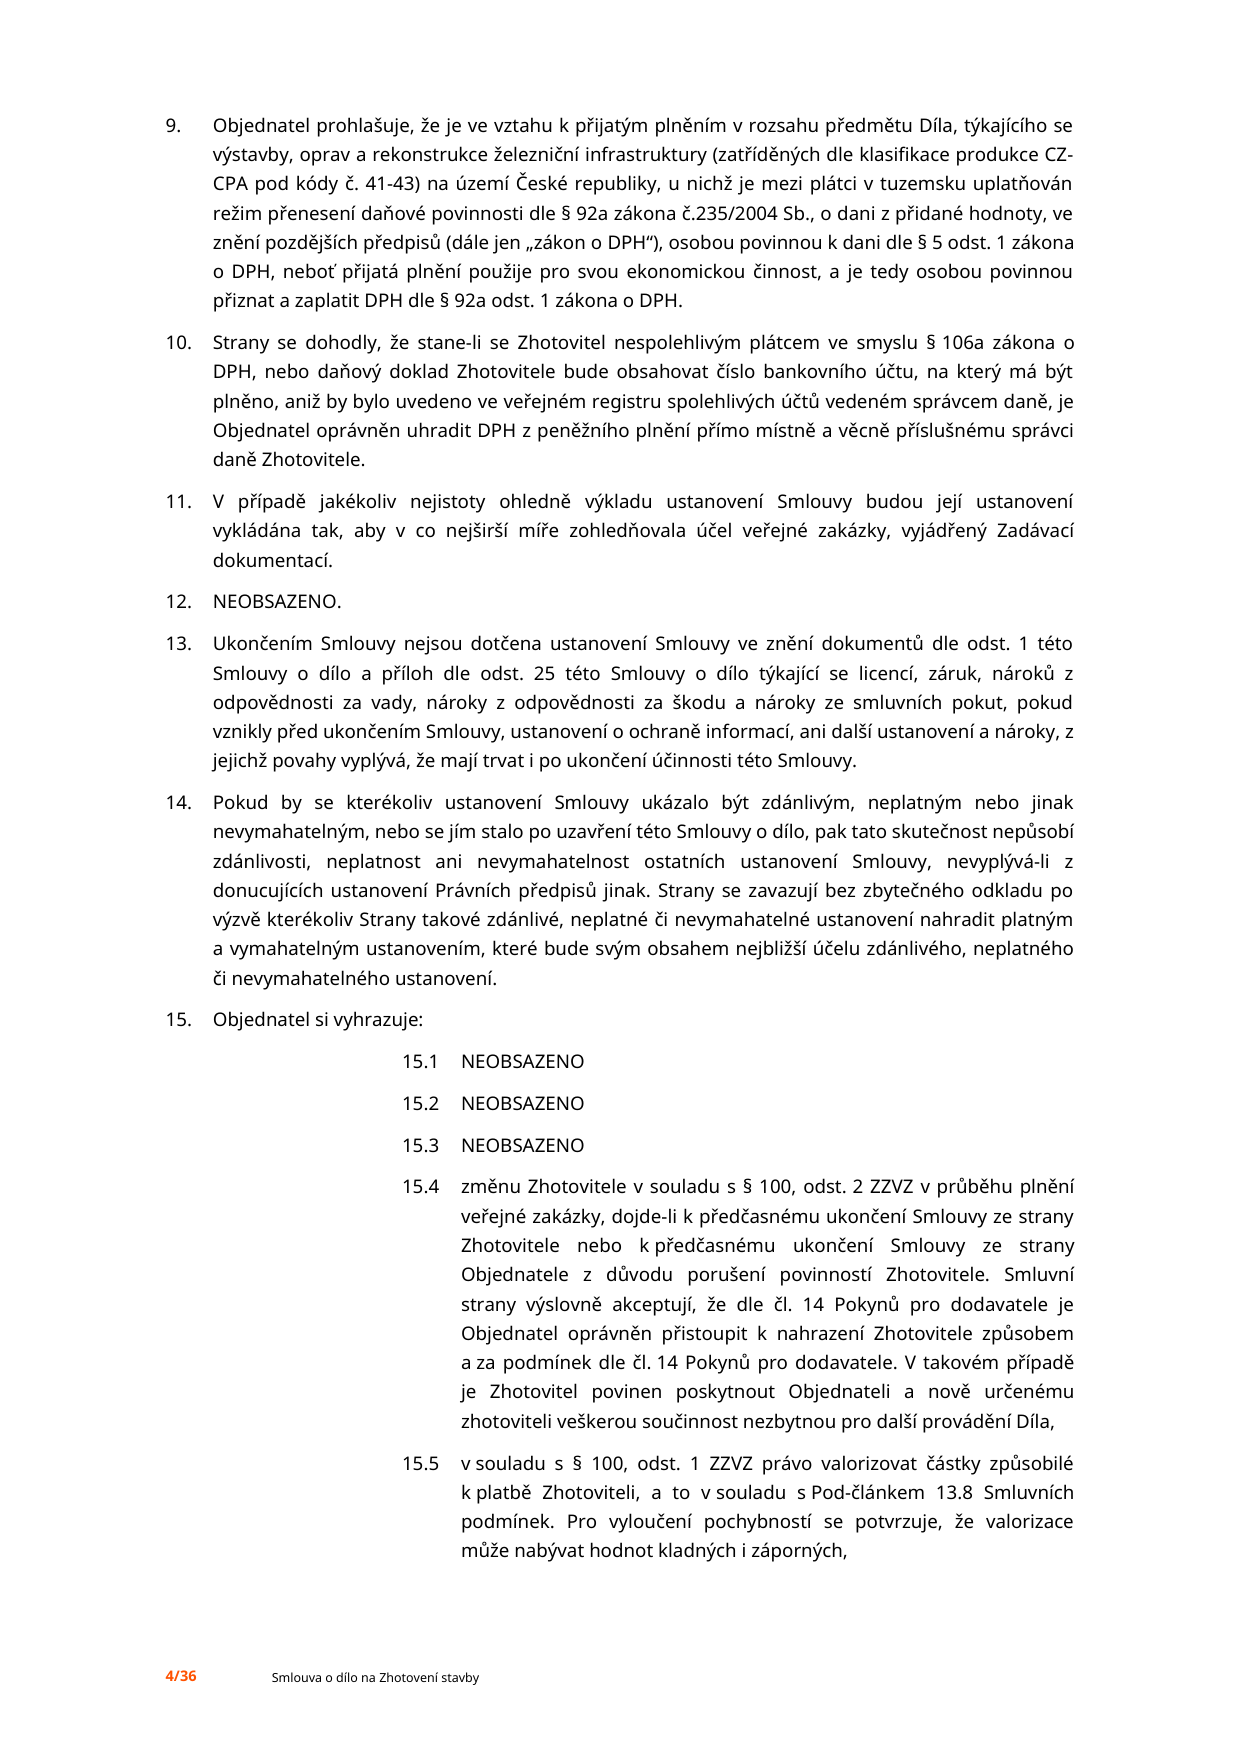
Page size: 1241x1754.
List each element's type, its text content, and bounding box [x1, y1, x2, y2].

text v souladu s § 100, odst. 1 ZZVZ právo valorizovat částky způsobilé k platbě Zhotoviteli, a to v souladu s Pod-článkem 13.8 Smluvních podmínek. Pro vyloučení pochybností se potvrzuje, že valorizace může nabývat hodnot kladných i záporných, [402, 1450, 1075, 1563]
text NEOBSAZENO [402, 1132, 1075, 1158]
text Pokud by se kterékoliv ustanovení Smlouvy ukázalo být zdánlivým, neplatným nebo jinak nevymahatelným, nebo se jím stalo po uzavření této Smlouvy o dílo, pak tato skutečnost nepůsobí zdánlivosti, neplatnost ani nevymahatelnost ostatních ustanovení Smlouvy, nevyplývá-li z donucujících ustanovení Právních předpisů jinak. Strany se zavazují bez zbytečného odkladu po výzvě kterékoliv Strany takové zdánlivé, neplatné či nevymahatelné ustanovení nahradit platným a vymahatelným ustanovením, které bude svým obsahem nejbližší účelu zdánlivého, neplatného či nevymahatelného ustanovení. [165, 789, 1075, 991]
text Objednatel si vyhrazuje: [165, 1007, 1075, 1032]
text NEOBSAZENO. [165, 589, 1075, 614]
text Objednatel prohlašuje, že je ve vztahu k přijatým plněním v rozsahu předmětu Díla, týkajícího se výstavby, oprav a rekonstrukce železniční infrastruktury (zatříděných dle klasifikace produkce CZ-CPA pod kódy č. 41-43) na území České republiky, u nichž je mezi plátci v tuzemsku uplatňován režim přenesení daňové povinnosti dle § 92a zákona č.235/2004 Sb., o dani z přidané hodnoty, ve znění pozdějších předpisů (dále jen „zákon o DPH“), osobou povinnou k dani dle § 5 odst. 1 zákona o DPH, neboť přijatá plnění použije pro svou ekonomickou činnost, a je tedy osobou povinnou přiznat a zaplatit DPH dle § 92a odst. 1 zákona o DPH. [165, 112, 1075, 313]
text NEOBSAZENO [402, 1090, 1075, 1116]
text Ukončením Smlouvy nejsou dotčena ustanovení Smlouvy ve znění dokumentů dle odst. 1 této Smlouvy o dílo a příloh dle odst. 25 této Smlouvy o dílo týkající se licencí, záruk, nároků z odpovědnosti za vady, nároky z odpovědnosti za škodu a nároky ze smluvních pokut, pokud vznikly před ukončením Smlouvy, ustanovení o ochraně informací, ani další ustanovení a nároky, z jejichž povahy vyplývá, že mají trvat i po ukončení účinnosti této Smlouvy. [165, 631, 1075, 773]
text změnu Zhotovitele v souladu s § 100, odst. 2 ZZVZ v průběhu plnění veřejné zakázky, dojde-li k předčasnému ukončení Smlouvy ze strany Zhotovitele nebo k předčasnému ukončení Smlouvy ze strany Objednatele z důvodu porušení povinností Zhotovitele. Smluvní strany výslovně akceptují, že dle čl. 14 Pokynů pro dodavatele je Objednatel oprávněn přistoupit k nahrazení Zhotovitele způsobem a za podmínek dle čl. 14 Pokynů pro dodavatele. V takovém případě je Zhotovitel povinen poskytnout Objednateli a nově určenému zhotoviteli veškerou součinnost nezbytnou pro další provádění Díla, [402, 1174, 1075, 1433]
text Strany se dohodly, že stane-li se Zhotovitel nespolehlivým plátcem ve smyslu § 106a zákona o DPH, nebo daňový doklad Zhotovitele bude obsahovat číslo bankovního účtu, na který má být plněno, aniž by bylo uvedeno ve veřejném registru spolehlivých účtů vedeném správcem daně, je Objednatel oprávněn uhradit DPH z peněžního plnění přímo místně a věcně příslušnému správci daně Zhotovitele. [165, 329, 1075, 472]
text NEOBSAZENO [402, 1048, 1075, 1074]
text V případě jakékoliv nejistoty ohledně výkladu ustanovení Smlouvy budou její ustanovení vykládána tak, aby v co nejširší míře zohledňovala účel veřejné zakázky, vyjádřený Zadávací dokumentací. [165, 488, 1075, 572]
